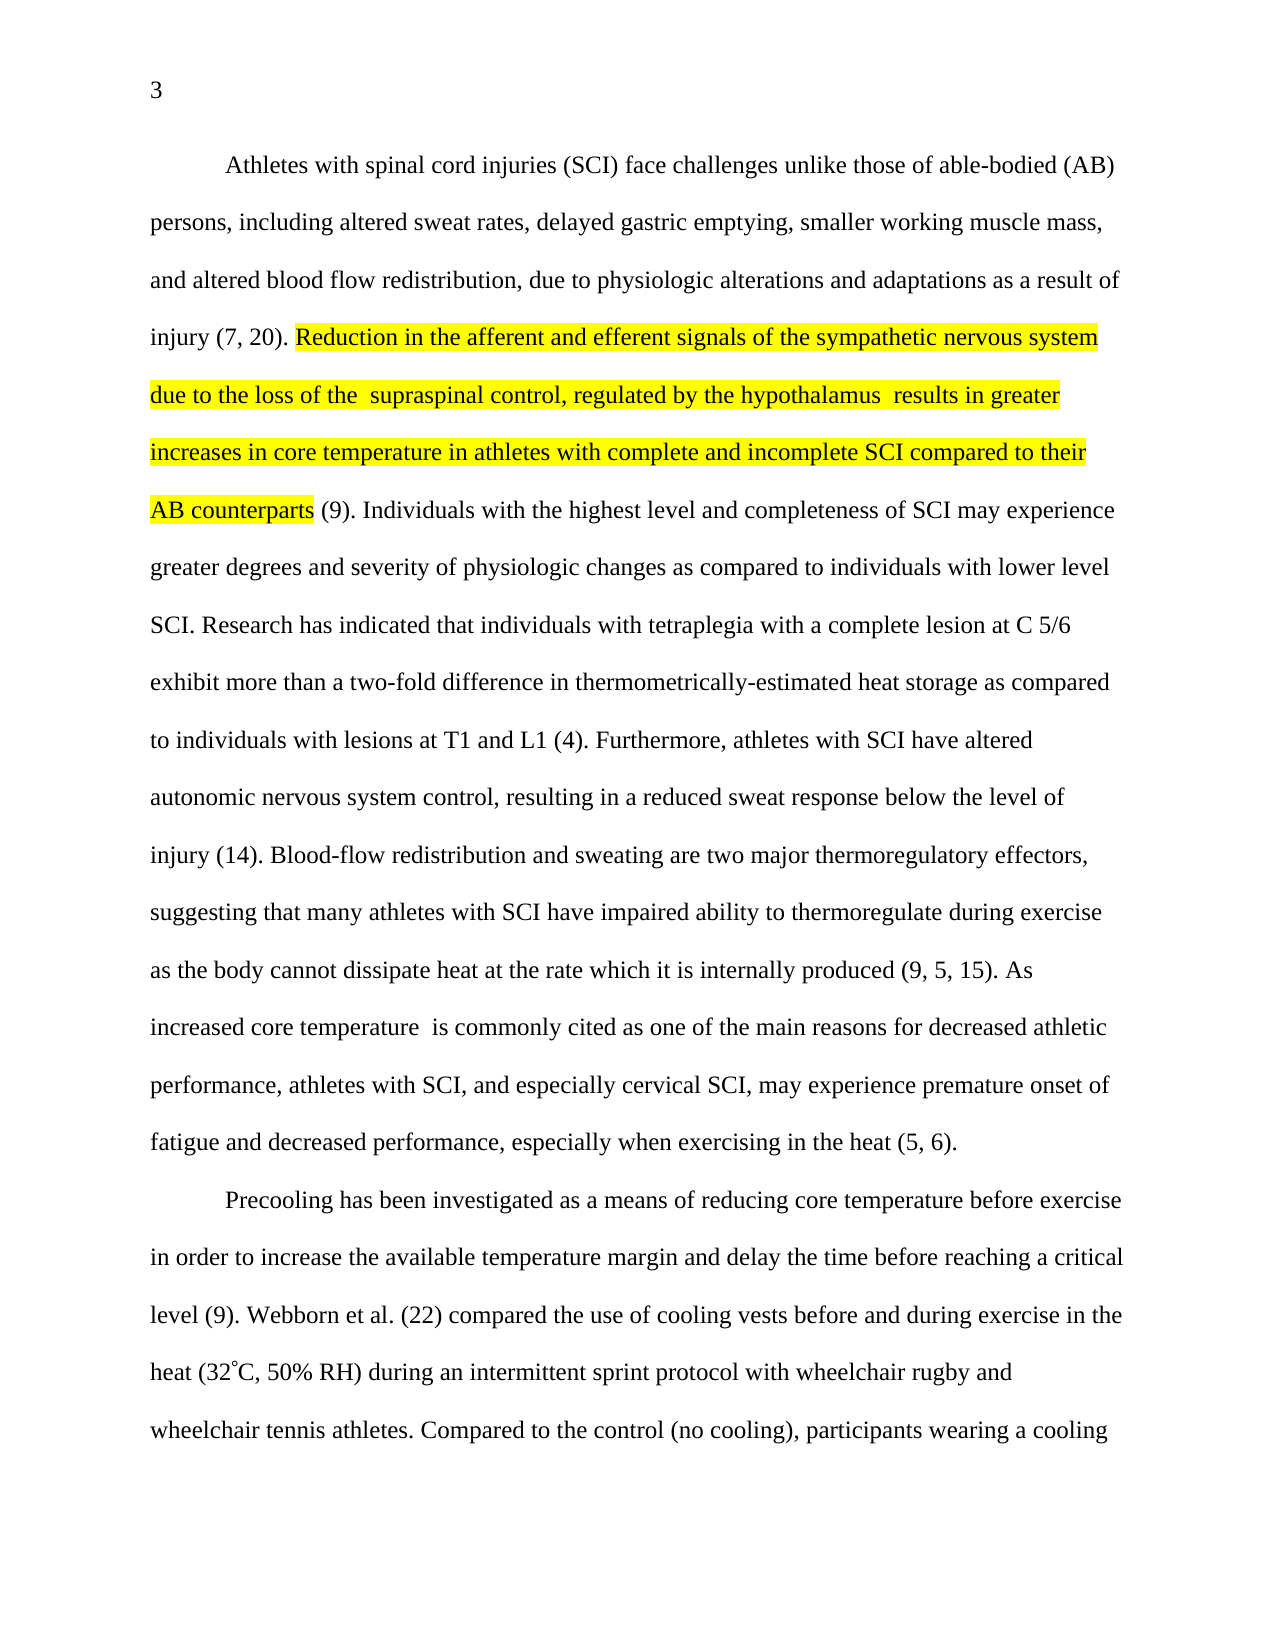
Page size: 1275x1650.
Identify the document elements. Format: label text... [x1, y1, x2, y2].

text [150, 1185, 1125, 1444]
text Athletes with spinal cord injuries (SCI) face challenges unlike those of able-bodied (AB) persons, including altered sweat rates, delayed gastric emptying, smaller working muscle mass, and altered blood flow redistribution, due to physiologic alterations and adaptations as a result of injury (7, 20). Reduction in the afferent and efferent signals of the sympathetic nervous system due to the loss of the supraspinal control, regulated by the hypothalamus results in greater increases in core temperature in athletes with complete and incomplete SCI compared to their AB counterparts (9). Individuals with the highest level and completeness of SCI may experience greater degrees and severity of physiologic changes as compared to individuals with lower level SCI. Research has indicated that individuals with tetraplegia with a complete lesion at C 5/6 exhibit more than a two-fold difference in thermometrically-estimated heat storage as compared to individuals with lesions at T1 and L1 (4). Furthermore, athletes with SCI have altered autonomic nervous system control, resulting in a reduced sweat response below the level of injury (14). Blood-flow redistribution and sweating are two major thermoregulatory effectors, suggesting that many athletes with SCI have impaired ability to thermoregulate during exercise as the body cannot dissipate heat at the rate which it is internally produced (9, 5, 15). As increased core temperature is commonly cited as one of the main reasons for decreased athletic performance, athletes with SCI, and especially cervical SCI, may experience premature onset of fatigue and decreased performance, especially when exercising in the heat (5, 6). [150, 150, 1125, 1156]
